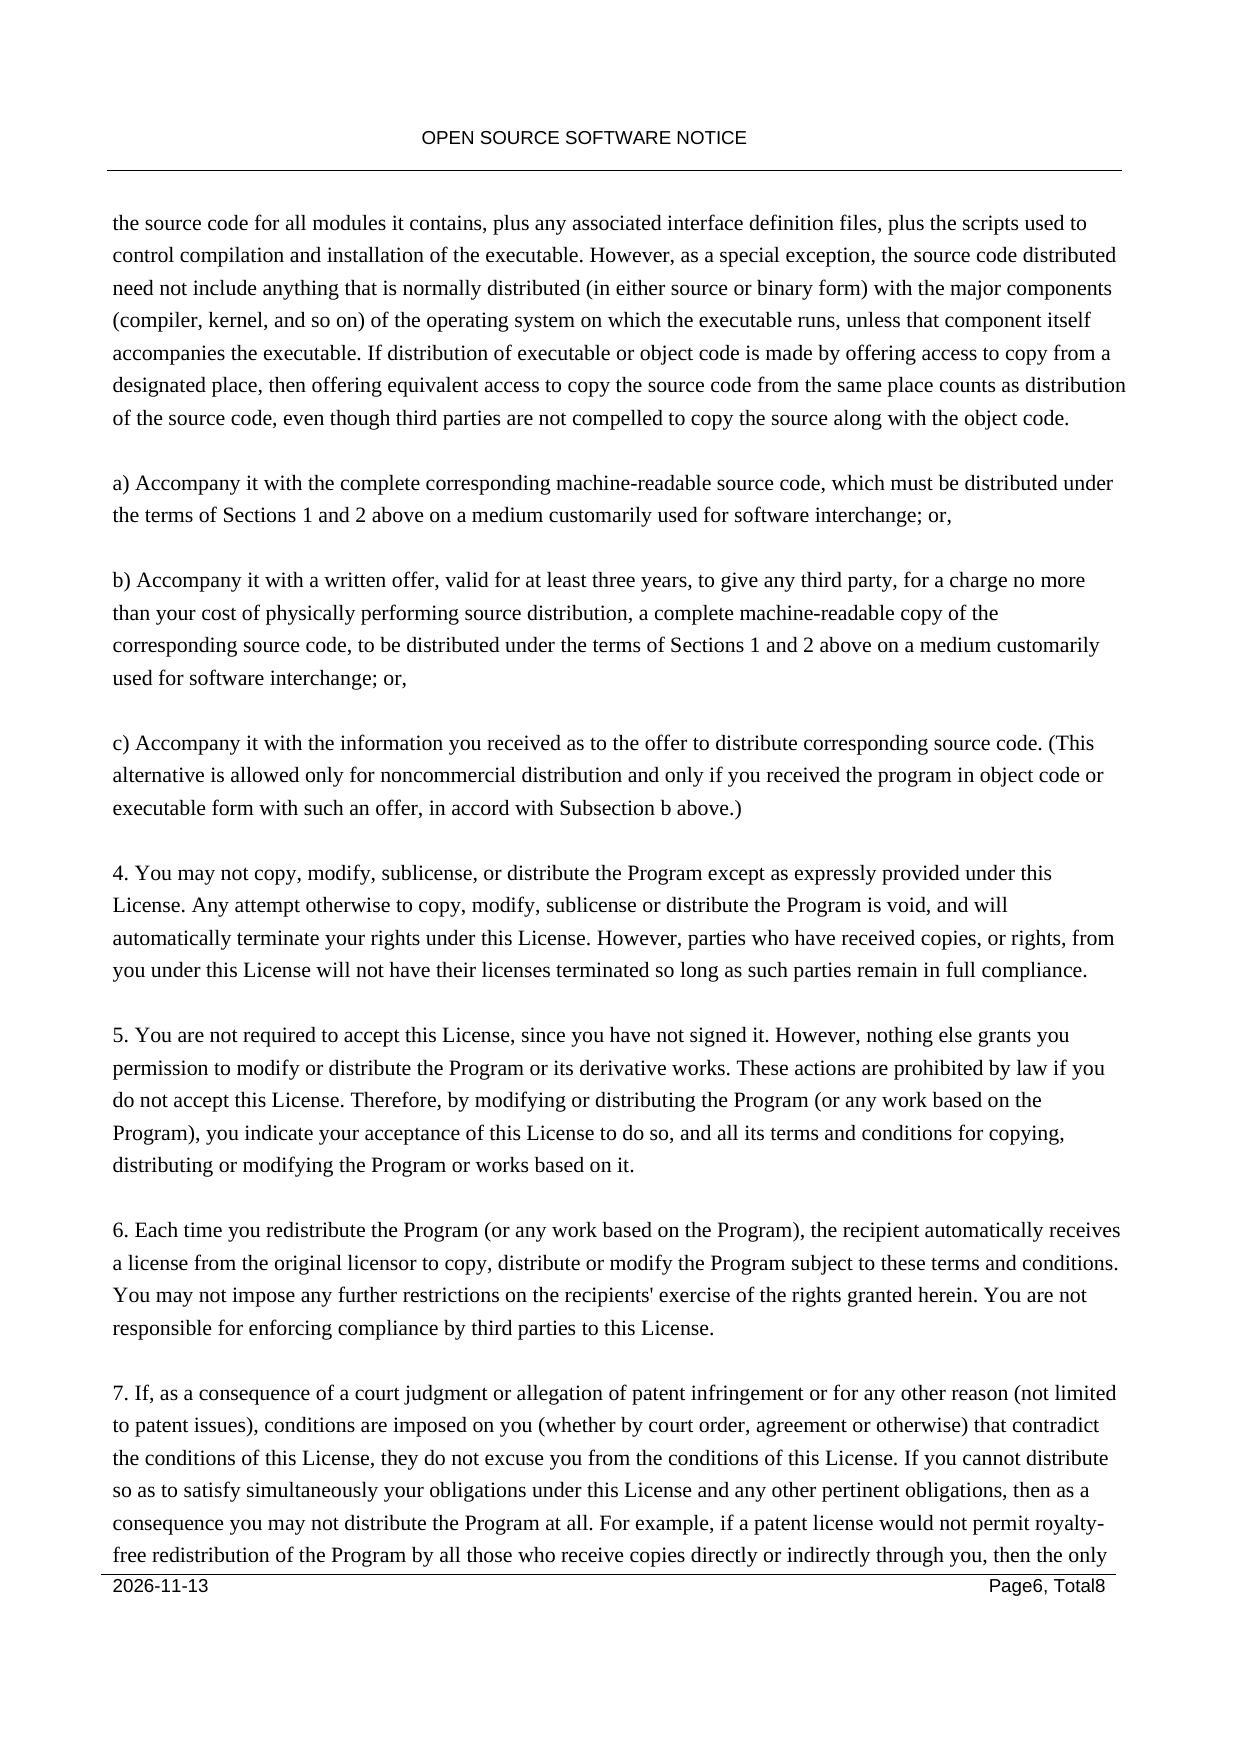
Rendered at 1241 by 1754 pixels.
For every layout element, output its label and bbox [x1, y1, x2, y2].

text [112, 206, 1128, 1571]
